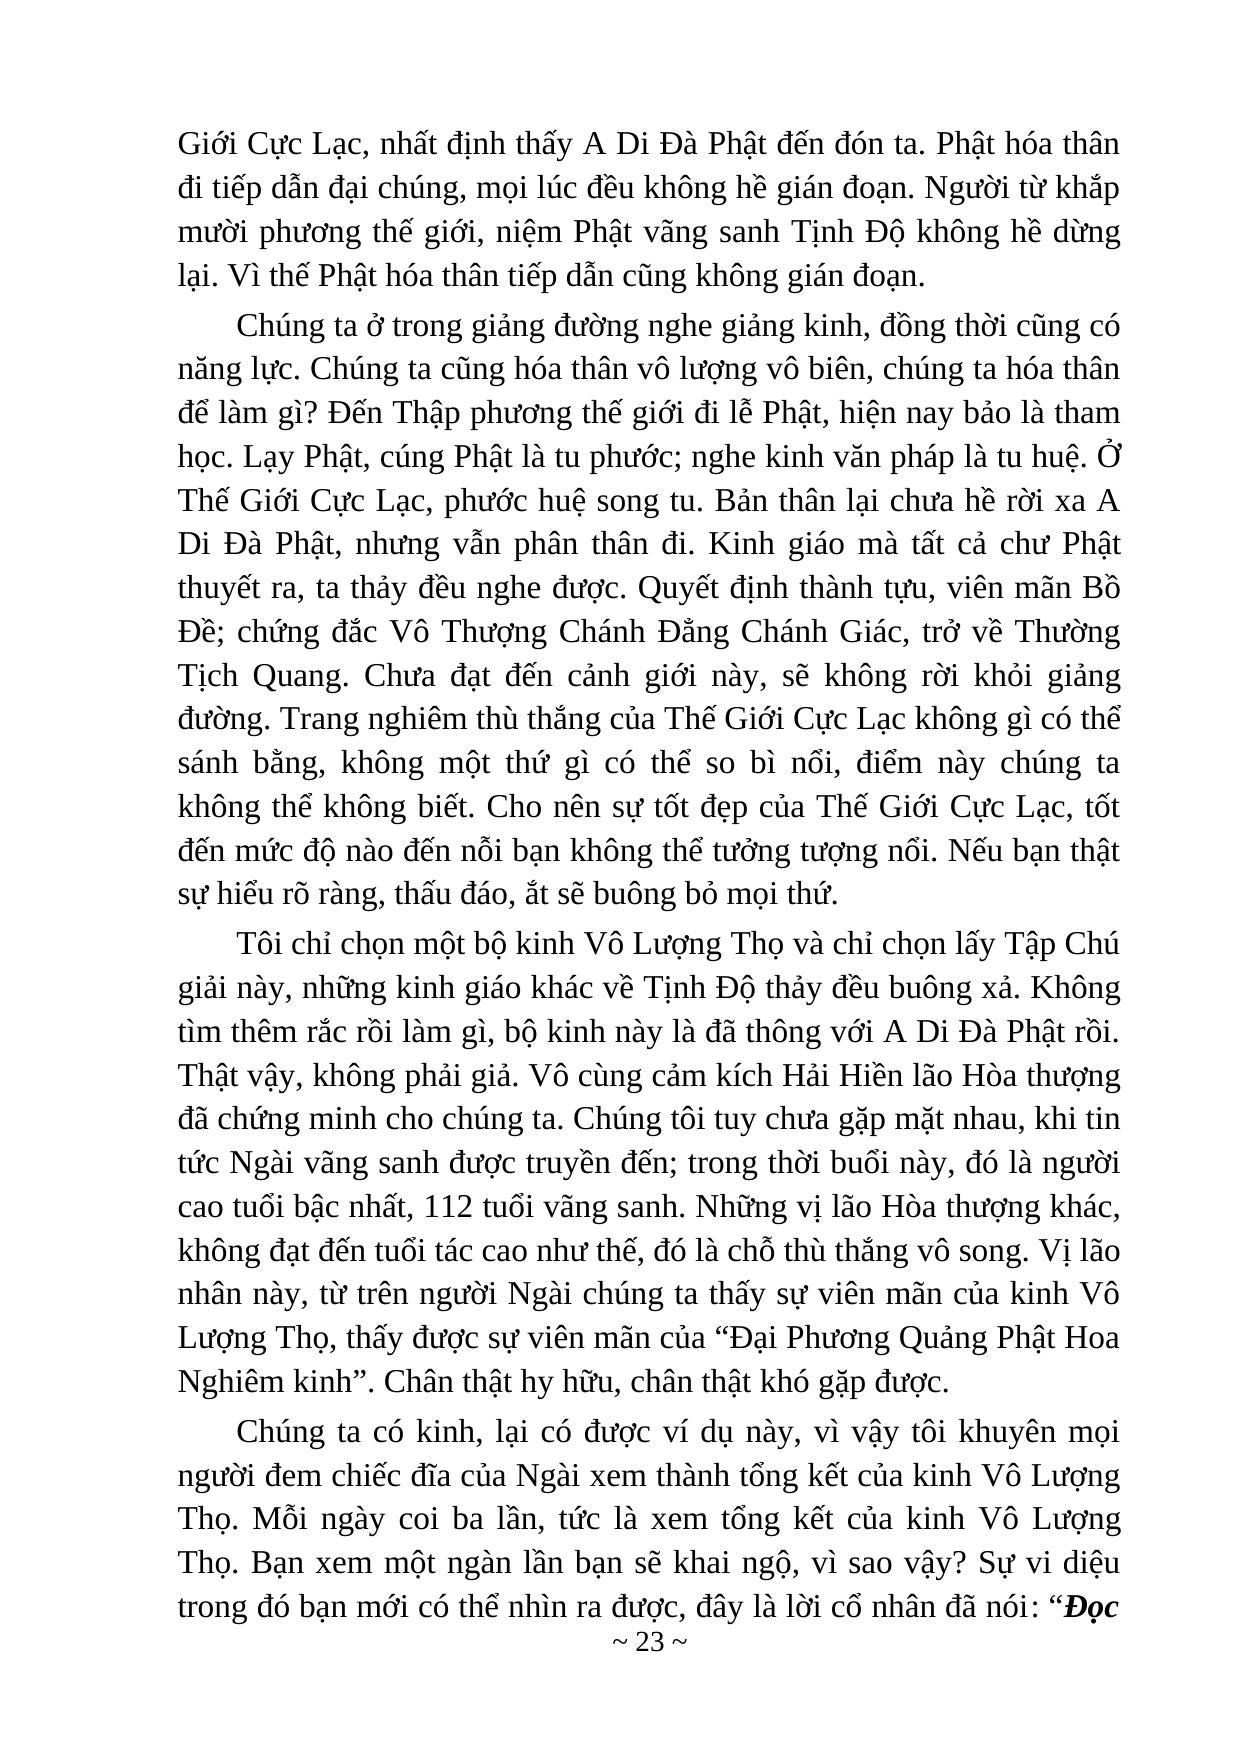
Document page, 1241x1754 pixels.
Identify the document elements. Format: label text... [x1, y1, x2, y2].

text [177, 118, 1122, 293]
text Chúng ta ở trong giảng đường nghe giảng kinh, đồng thời cũng có năng lực. Chúng ta cũng hóa thân vô lượng vô biên, chúng ta hóa thân để làm gì? Đến Thập phương thế giới đi lễ Phật, hiện nay bảo là tham học. Lạy Phật, cúng Phật là tu phước; nghe kinh văn pháp là tu huệ. Ở Thế Giới Cực Lạc, phước huệ song tu. Bản thân lại chưa hề rời xa A Di Đà Phật, nhưng vẫn phân thân đi. Kinh giáo mà tất cả chư Phật thuyết ra, ta thảy đều nghe được. Quyết định thành tựu, viên mãn Bồ Đề; chứng đắc Vô Thượng Chánh Đẳng Chánh Giác, trở về Thường Tịch Quang. Chưa đạt đến cảnh giới này, sẽ không rời khỏi giảng đường. Trang nghiêm thù thắng của Thế Giới Cực Lạc không gì có thể sánh bằng, không một thứ gì có thể so bì nổi, điểm này chúng ta không thể không biết. Cho nên sự tốt đẹp của Thế Giới Cực Lạc, tốt đến mức độ nào đến nỗi bạn không thể tưởng tượng nổi. Nếu bạn thật sự hiểu rõ ràng, thấu đáo, ắt sẽ buông bỏ mọi thứ. [177, 299, 1122, 912]
text Tôi chỉ chọn một bộ kinh Vô Lượng Thọ và chỉ chọn lấy Tập Chú giải này, những kinh giáo khác về Tịnh Độ thảy đều buông xả. Không tìm thêm rắc rồi làm gì, bộ kinh này là đã thông với A Di Đà Phật rồi. Thật vậy, không phải giả. Vô cùng cảm kích Hải Hiền lão Hòa thượng đã chứng minh cho chúng ta. Chúng tôi tuy chưa gặp mặt nhau, khi tin tức Ngài vãng sanh được truyền đến; trong thời buổi này, đó là người cao tuổi bậc nhất, 112 tuổi vãng sanh. Những vị lão Hòa thượng khác, không đạt đến tuổi tác cao như thế, đó là chỗ thù thắng vô song. Vị lão nhân này, từ trên người Ngài chúng ta thấy sự viên mãn của kinh Vô Lượng Thọ, thấy được sự viên mãn của “Đại Phương Quảng Phật Hoa Nghiêm kinh”. Chân thật hy hữu, chân thật khó gặp được. [177, 918, 1122, 1399]
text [177, 1406, 1122, 1624]
